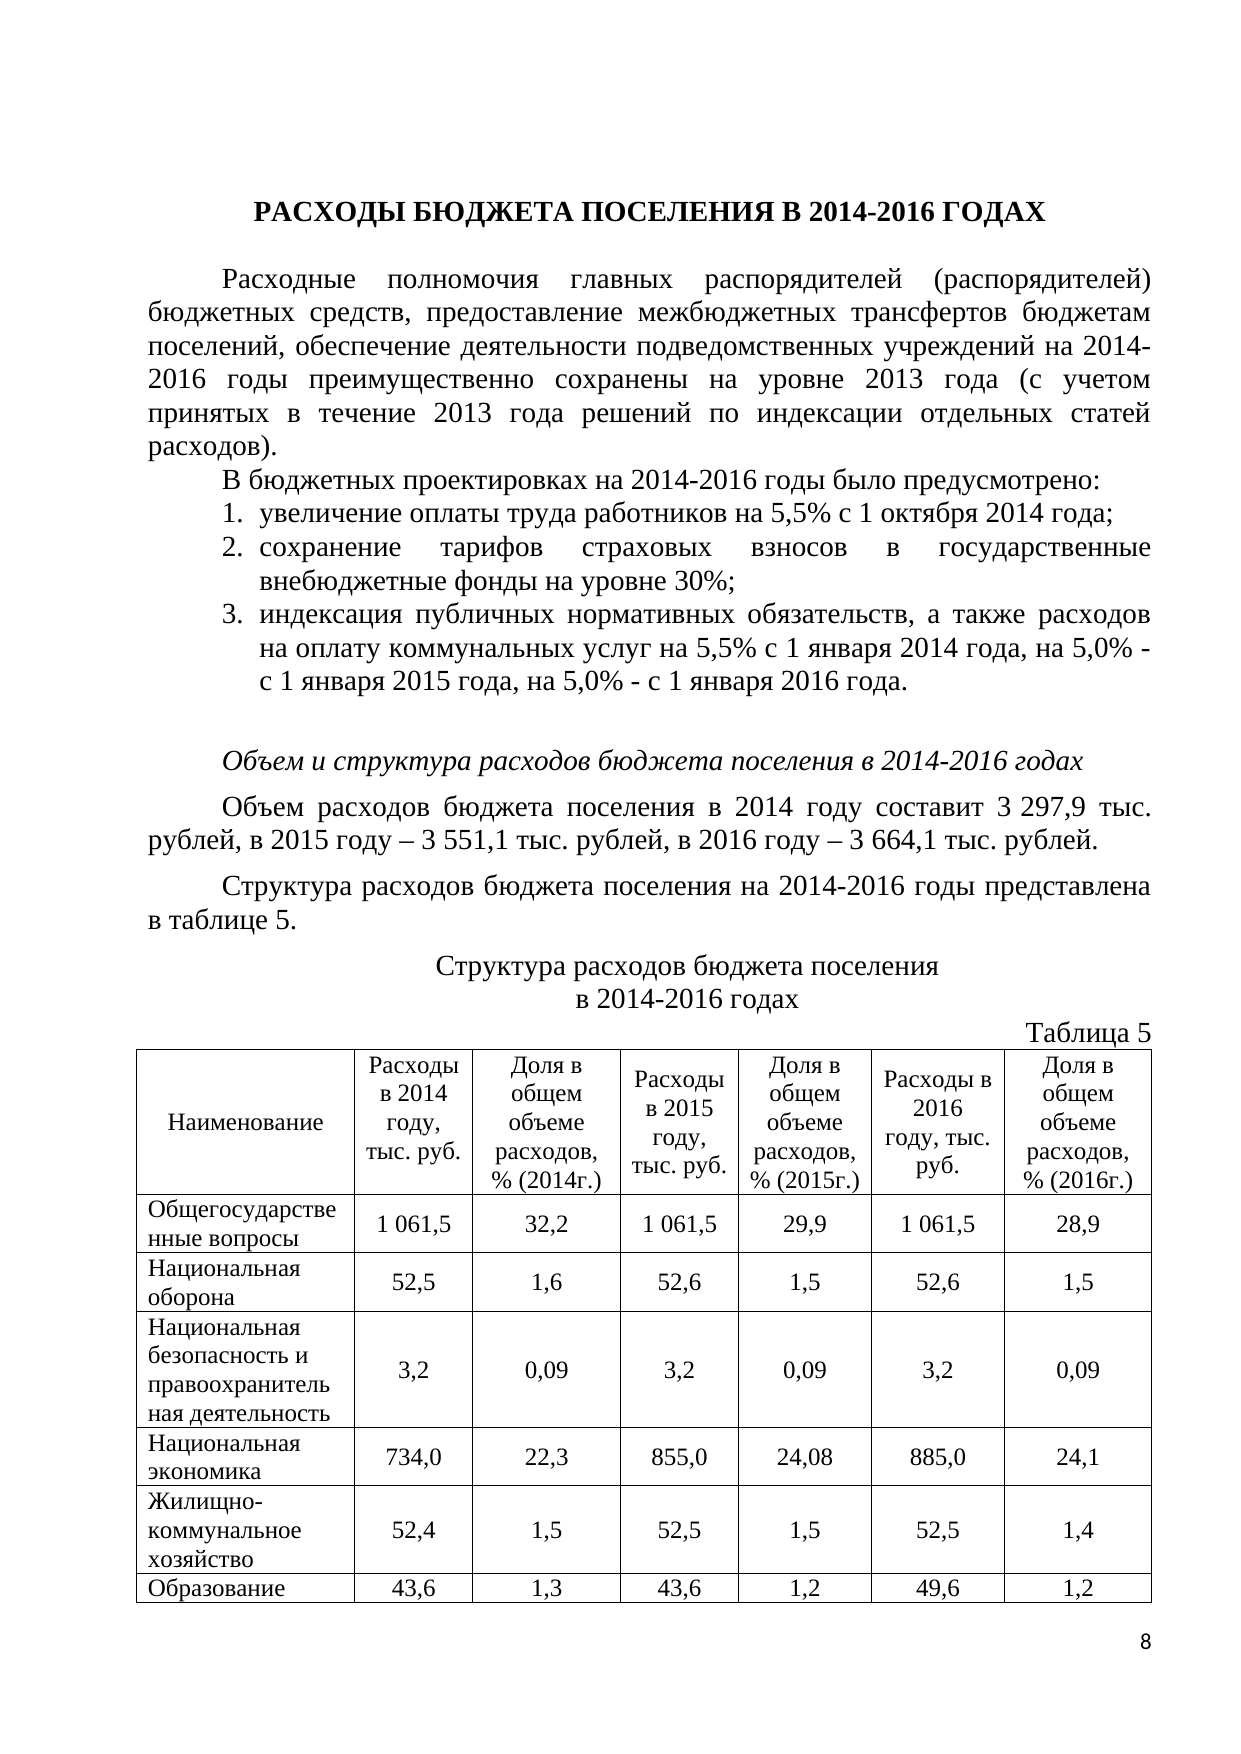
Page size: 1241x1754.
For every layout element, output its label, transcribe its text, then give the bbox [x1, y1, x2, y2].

text РАСХОДЫ БЮДЖЕТА ПОСЕЛЕНИЯ В 2014-2016 ГОДАХ [148, 194, 1152, 227]
table_cell 3,2 [872, 1312, 1004, 1427]
table_cell 3,2 [355, 1312, 472, 1427]
table_cell 1,5 [1005, 1253, 1151, 1311]
table_cell 1,2 [739, 1574, 871, 1602]
table_cell 49,6 [872, 1574, 1004, 1602]
text Объем расходов бюджета поселения в 2014 году составит 3 297,9 тыс. рублей, в 2015 году – 3 551,1 тыс. рублей, в 2016 году – 3 664,1 тыс. рублей. [148, 789, 1152, 856]
text в 2014-2016 годах [148, 982, 1152, 1015]
table_cell 52,5 [621, 1486, 738, 1572]
table_cell 855,0 [621, 1428, 738, 1485]
table_cell 1,5 [739, 1253, 871, 1311]
text Объем и структура расходов бюджета поселения в 2014-2016 годах [148, 743, 1152, 776]
table_cell 1,2 [1005, 1574, 1151, 1602]
table_cell 0,09 [473, 1312, 620, 1427]
table_cell 1,5 [473, 1486, 620, 1572]
table_cell 3,2 [621, 1312, 738, 1427]
table_cell Общегосударственные вопросы [137, 1195, 354, 1252]
table_cell 52,5 [355, 1253, 472, 1311]
text В бюджетных проектировках на 2014-2016 годы было предусмотрено: [148, 462, 1152, 496]
table_header Доля в общем объеме расходов, % (2015г.) [739, 1050, 871, 1193]
table_header Расходы в 2016 году, тыс. руб. [872, 1050, 1004, 1193]
table_header Расходы в 2015 году, тыс. руб. [621, 1050, 738, 1193]
table_cell 885,0 [872, 1428, 1004, 1485]
table_cell 1,4 [1005, 1486, 1151, 1572]
table_cell 43,6 [355, 1574, 472, 1602]
table_cell Национальная безопасность и правоохранительная деятельность [137, 1312, 354, 1427]
table_cell Жилищно-коммунальное хозяйство [137, 1486, 354, 1572]
text Таблица 5 [148, 1015, 1152, 1049]
table_cell 22,3 [473, 1428, 620, 1485]
table_cell 52,6 [621, 1253, 738, 1311]
table_header Расходы в 2014 году, тыс. руб. [355, 1050, 472, 1193]
table_cell 43,6 [621, 1574, 738, 1602]
table_header Доля в общем объеме расходов, % (2016г.) [1005, 1050, 1151, 1193]
table_cell Образование [137, 1574, 354, 1602]
table_cell 0,09 [739, 1312, 871, 1427]
table_header Наименование [137, 1050, 354, 1193]
list индексация публичных нормативных обязательств, а также расходов на оплату коммунальных услуг на 5,5% с 1 января 2014 года, на 5,0% - с 1 января 2015 года, на 5,0% - с 1 января 2016 года. [222, 596, 1152, 697]
list сохранение тарифов страховых взносов в государственные внебюджетные фонды на уровне 30%; [222, 529, 1152, 596]
table_cell 52,4 [355, 1486, 472, 1572]
table_cell 0,09 [1005, 1312, 1151, 1427]
text Расходные полномочия главных распорядителей (распорядителей) бюджетных средств, предоставление межбюджетных трансфертов бюджетам поселений, обеспечение деятельности подведомственных учреждений на 2014-2016 годы преимущественно сохранены на уровне 2013 года (с учетом принятых в течение 2013 года решений по индексации отдельных статей расходов). [148, 261, 1152, 462]
table_cell 28,9 [1005, 1195, 1151, 1252]
text Структура расходов бюджета поселения [148, 948, 1152, 982]
table_cell Национальная оборона [137, 1253, 354, 1311]
table_cell Национальная экономика [137, 1428, 354, 1485]
table_cell 52,6 [872, 1253, 1004, 1311]
table_cell 1 061,5 [621, 1195, 738, 1252]
table_cell 1,3 [473, 1574, 620, 1602]
list увеличение оплаты труда работников на 5,5% с 1 октября 2014 года; [222, 496, 1152, 529]
table_cell 24,08 [739, 1428, 871, 1485]
table_cell 32,2 [473, 1195, 620, 1252]
table_cell 1 061,5 [355, 1195, 472, 1252]
text Структура расходов бюджета поселения на 2014-2016 годы представлена в таблице 5. [148, 868, 1152, 936]
table_cell 734,0 [355, 1428, 472, 1485]
table_header Доля в общем объеме расходов, % (2014г.) [473, 1050, 620, 1193]
table_cell 52,5 [872, 1486, 1004, 1572]
table_cell 24,1 [1005, 1428, 1151, 1485]
table_cell 1,5 [739, 1486, 871, 1572]
table_cell 29,9 [739, 1195, 871, 1252]
table_cell 1 061,5 [872, 1195, 1004, 1252]
table_cell 1,6 [473, 1253, 620, 1311]
